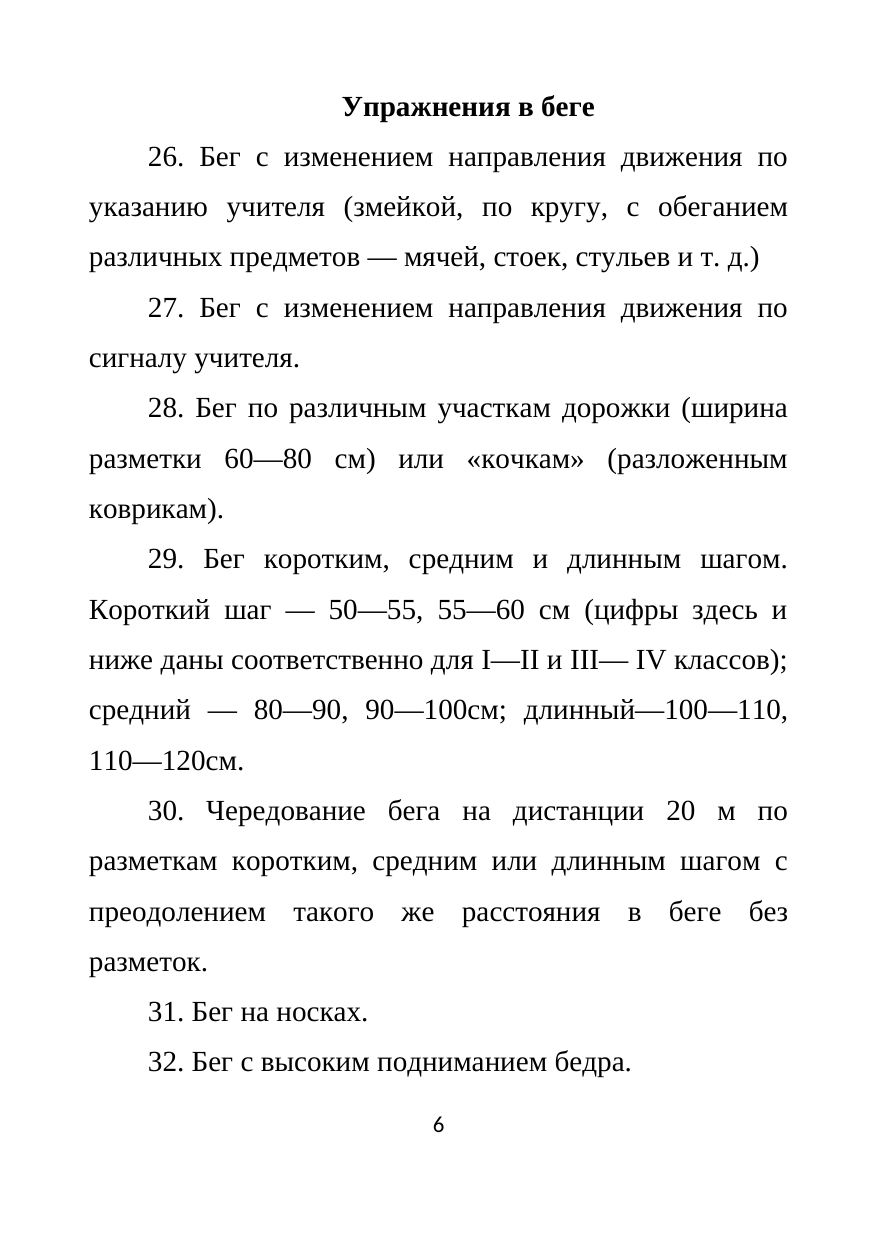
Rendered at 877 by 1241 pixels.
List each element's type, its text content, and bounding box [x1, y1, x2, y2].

text 28. Бег по различным участкам дорожки (ширина разметки 60—80 см) или «кочкам» (разложенным коврикам). [89, 391, 788, 525]
text 29. Бег коротким, средним и длинным шагом. Короткий шаг — 50—55, 55—60 см (цифры здесь и ниже даны соответственно для I—II и III— IV классов); средний — 80—90, 90—100см; длинный—100—110, 110—120см. [89, 541, 788, 776]
text 26. Бег с изменением направления движения по указанию учителя (змейкой, по кругу, с обеганием различных предметов — мячей, стоек, стульев и т. д.) [89, 139, 788, 273]
text Упражнения в беге [89, 89, 788, 122]
text 31. Бег на носках. [89, 994, 788, 1028]
text 32. Бег с высоким подниманием бедра. [89, 1044, 788, 1078]
text 27. Бег с изменением направления движения по сигналу учителя. [89, 290, 788, 374]
text 30. Чередование бега на дистанции 20 м по разметкам коротким, средним или длинным шагом с преодолением такого же расстояния в беге без разметок. [89, 793, 788, 977]
